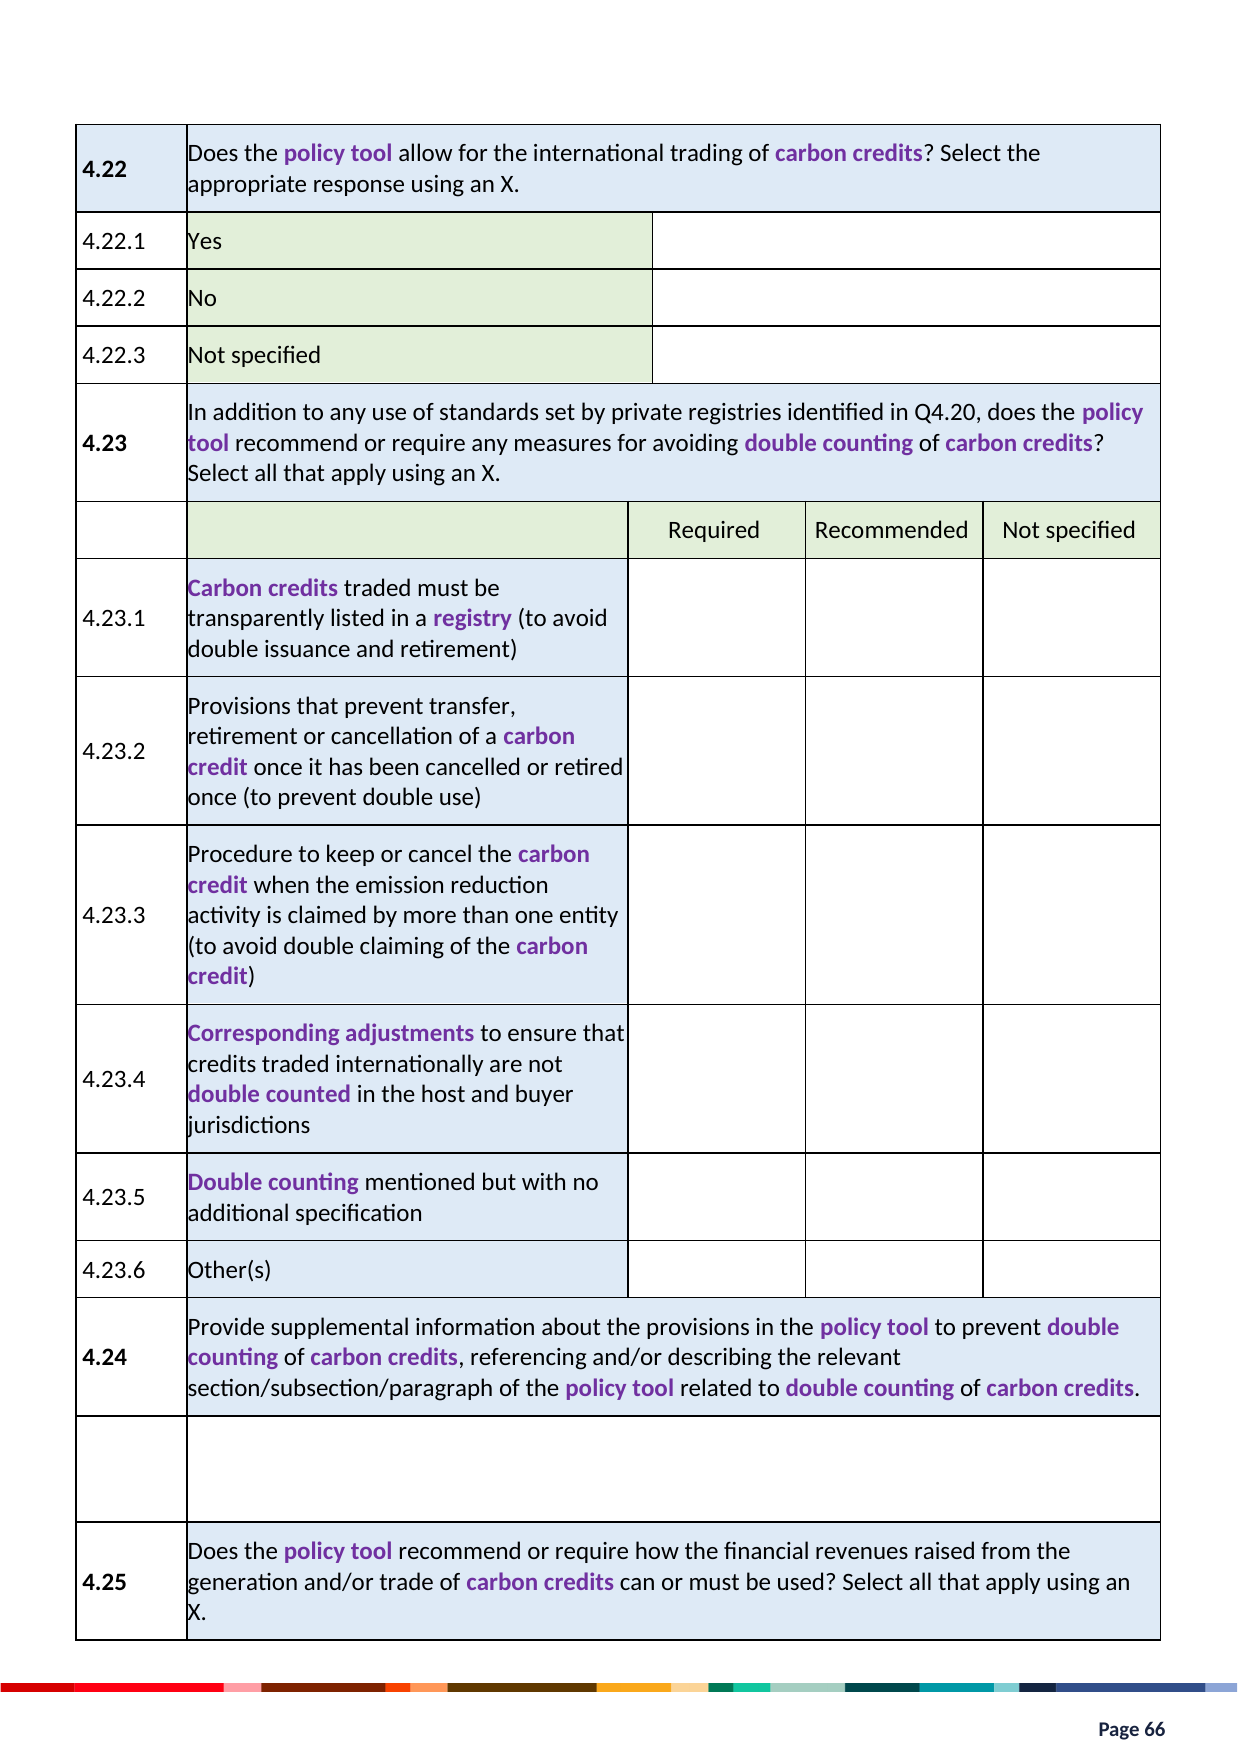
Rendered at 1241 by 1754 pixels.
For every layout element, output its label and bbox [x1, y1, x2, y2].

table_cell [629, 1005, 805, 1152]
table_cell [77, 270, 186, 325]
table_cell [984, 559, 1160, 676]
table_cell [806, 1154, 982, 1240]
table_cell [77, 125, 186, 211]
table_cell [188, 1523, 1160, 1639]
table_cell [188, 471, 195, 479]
picture [0, 1683, 1236, 1692]
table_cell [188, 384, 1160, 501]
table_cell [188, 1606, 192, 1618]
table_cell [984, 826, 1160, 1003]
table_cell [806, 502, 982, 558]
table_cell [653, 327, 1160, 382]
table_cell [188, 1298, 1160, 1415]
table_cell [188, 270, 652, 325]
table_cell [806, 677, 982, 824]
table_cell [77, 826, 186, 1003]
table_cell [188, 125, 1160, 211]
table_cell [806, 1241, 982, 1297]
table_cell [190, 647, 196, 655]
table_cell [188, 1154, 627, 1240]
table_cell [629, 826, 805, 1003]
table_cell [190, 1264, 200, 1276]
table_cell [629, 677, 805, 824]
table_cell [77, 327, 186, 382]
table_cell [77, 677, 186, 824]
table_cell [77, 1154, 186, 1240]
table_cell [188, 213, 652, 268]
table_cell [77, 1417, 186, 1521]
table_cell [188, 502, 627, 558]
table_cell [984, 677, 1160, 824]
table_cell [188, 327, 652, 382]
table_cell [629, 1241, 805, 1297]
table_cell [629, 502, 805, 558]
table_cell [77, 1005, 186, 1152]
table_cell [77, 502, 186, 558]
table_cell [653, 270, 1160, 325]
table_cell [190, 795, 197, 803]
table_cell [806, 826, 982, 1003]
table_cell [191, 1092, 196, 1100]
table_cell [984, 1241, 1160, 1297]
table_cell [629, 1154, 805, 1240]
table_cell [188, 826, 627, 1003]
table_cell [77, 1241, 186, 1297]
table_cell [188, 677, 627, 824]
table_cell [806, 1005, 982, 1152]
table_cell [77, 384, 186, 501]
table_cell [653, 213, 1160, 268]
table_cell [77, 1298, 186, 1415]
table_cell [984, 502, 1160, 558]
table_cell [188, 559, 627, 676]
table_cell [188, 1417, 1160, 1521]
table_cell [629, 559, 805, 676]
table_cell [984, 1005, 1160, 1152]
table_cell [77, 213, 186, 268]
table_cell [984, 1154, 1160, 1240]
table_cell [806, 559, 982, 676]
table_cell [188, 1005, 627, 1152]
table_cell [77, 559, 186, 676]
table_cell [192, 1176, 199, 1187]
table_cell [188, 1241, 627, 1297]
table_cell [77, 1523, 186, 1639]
